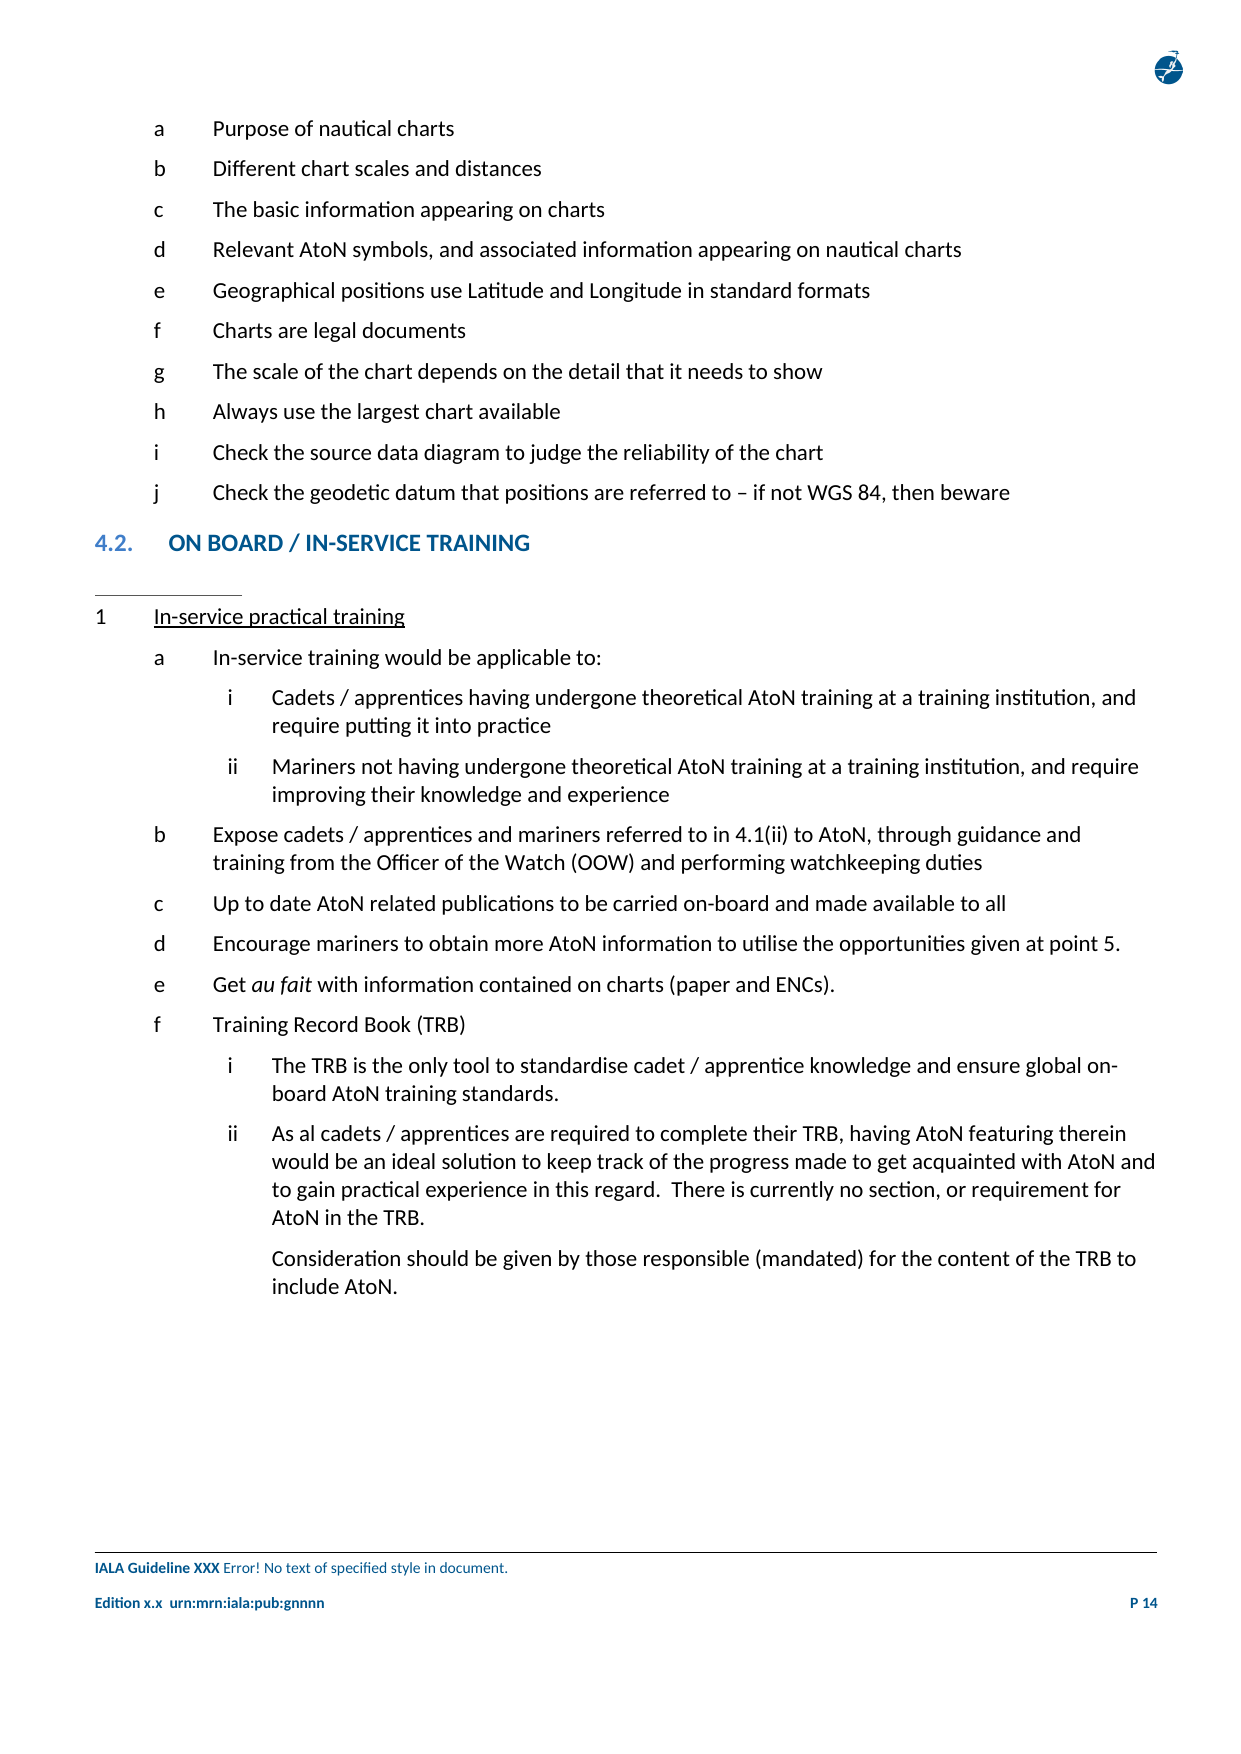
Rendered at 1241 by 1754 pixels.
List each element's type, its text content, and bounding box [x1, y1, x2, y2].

text Consideration should be given by those responsible (mandated) for the content of the TRB to include AtoN. [272, 1244, 1157, 1300]
list Always use the largest chart available [153, 397, 1157, 425]
list Geographical positions use Latitude and Longitude in standard formats [153, 276, 1157, 304]
subtitle On board / In-service training [94, 531, 1157, 556]
list Check the geodetic datum that positions are referred to – if not WGS 84, then beware [153, 478, 1157, 506]
list Encourage mariners to obtain more AtoN information to utilise the opportunities given at point 5. [153, 929, 1157, 957]
list Relevant AtoN symbols, and associated information appearing on nautical charts [153, 235, 1157, 263]
list In-service training would be applicable to: [153, 643, 1157, 671]
picture [1123, 0, 1241, 119]
list Purpose of nautical charts [153, 114, 1157, 142]
list The basic information appearing on charts [153, 195, 1157, 223]
list Get au fait with information contained on charts (paper and ENCs). [153, 970, 1157, 998]
list Training Record Book (TRB) [153, 1010, 1157, 1038]
list Cadets / apprentices having undergone theoretical AtoN training at a training institution, and require putting it into practice [227, 683, 1157, 739]
list Expose cadets / apprentices and mariners referred to in 4.1(ii) to AtoN, through guidance and training from the Officer of the Watch (OOW) and performing watchkeeping duties [153, 820, 1157, 876]
list As al cadets / apprentices are required to complete their TRB, having AtoN featuring therein would be an ideal solution to keep track of the progress made to get acquainted with AtoN and to gain practical experience in this regard. There is currently no section, or requirement for AtoN in the TRB. [227, 1119, 1157, 1232]
list Mariners not having undergone theoretical AtoN training at a training institution, and require improving their knowledge and experience [227, 752, 1157, 808]
list In-service practical training [94, 602, 1157, 630]
list Check the source data diagram to judge the reliability of the chart [153, 438, 1157, 466]
list Up to date AtoN related publications to be carried on-board and made available to all [153, 889, 1157, 917]
list Charts are legal documents [153, 316, 1157, 344]
list Different chart scales and distances [153, 154, 1157, 182]
list The TRB is the only tool to standardise cadet / apprentice knowledge and ensure global on-board AtoN training standards. [227, 1051, 1157, 1107]
list The scale of the chart depends on the detail that it needs to show [153, 357, 1157, 385]
